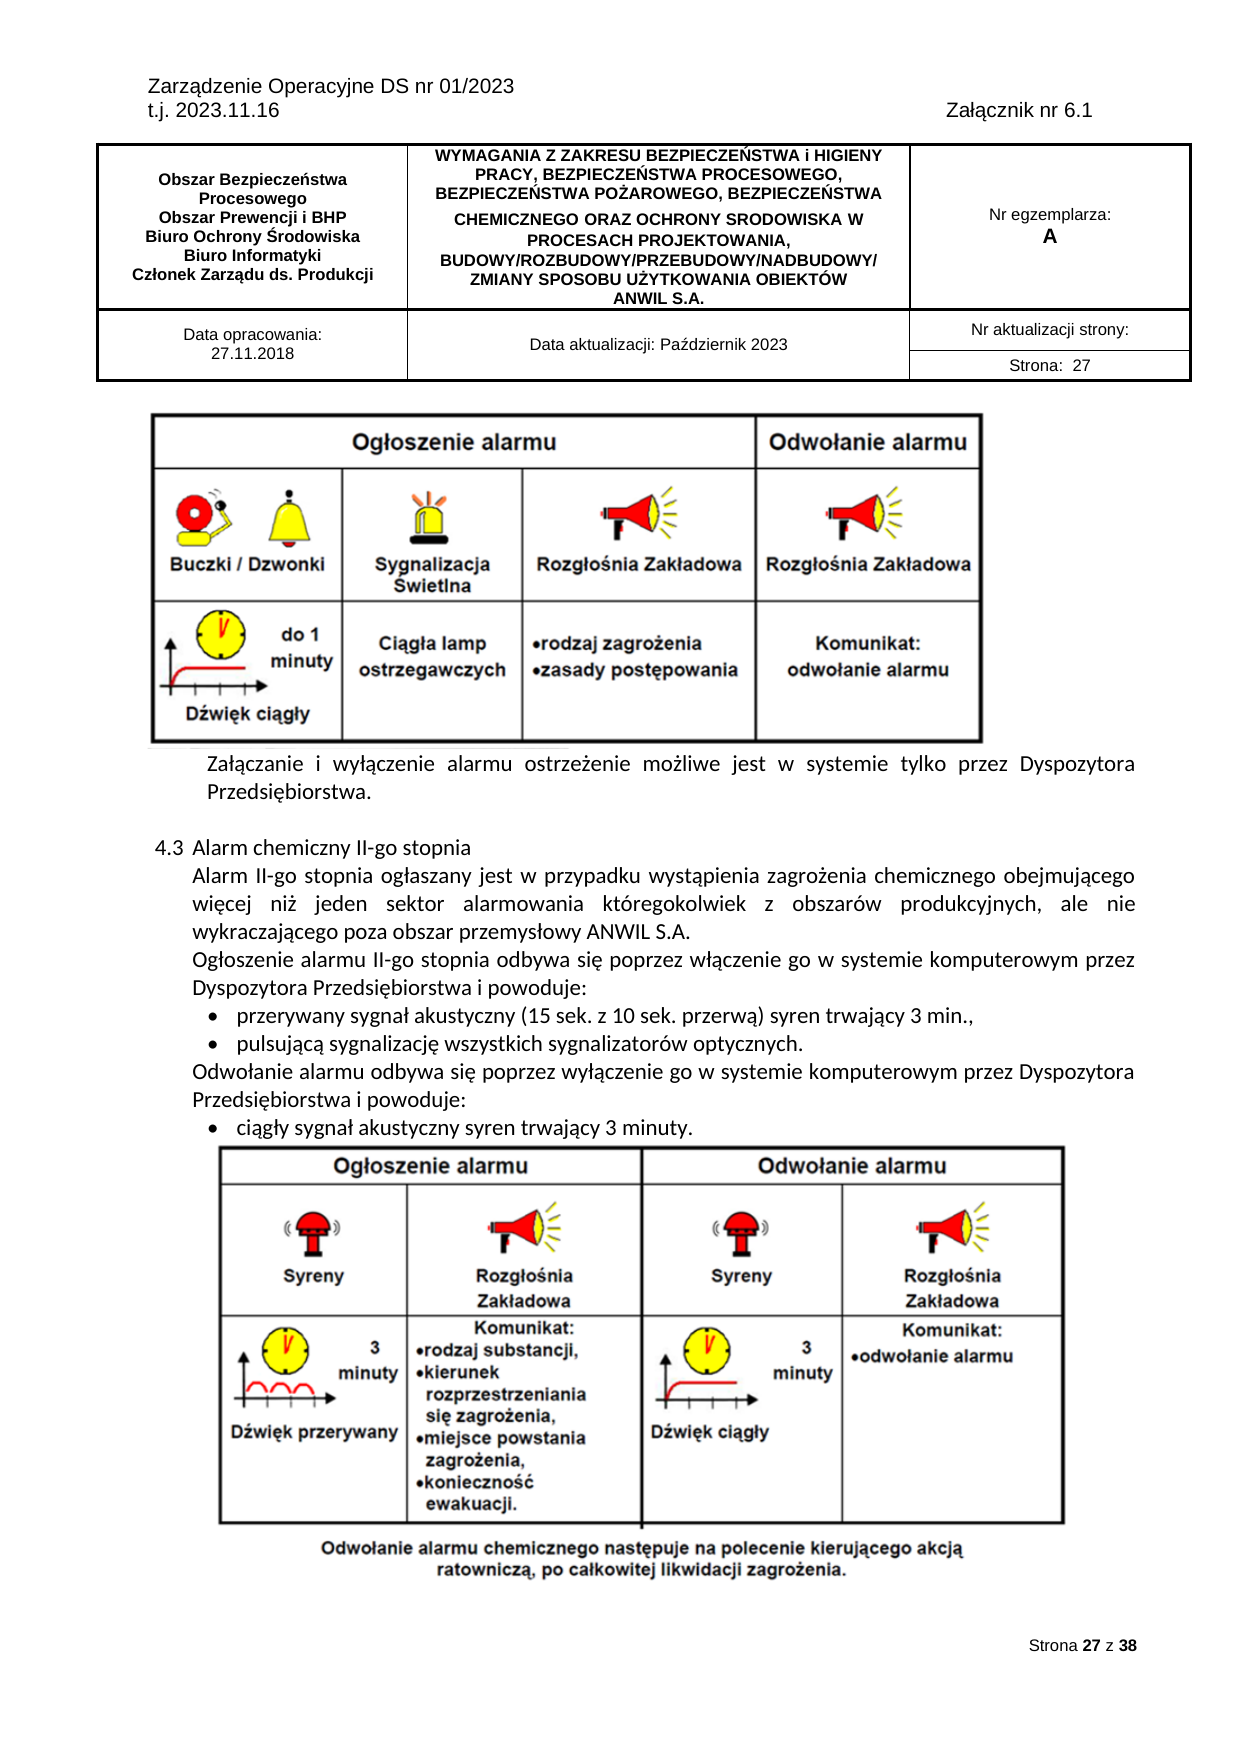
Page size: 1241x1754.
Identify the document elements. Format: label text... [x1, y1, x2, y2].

list Alarm chemiczny II-go stopnia [154, 833, 1137, 861]
list Ogłoszenie alarmu II-go stopnia odbywa się poprzez włączenie go w systemie komputerowym przez Dyspozytora Przedsiębiorstwa i powoduje: [192, 945, 1137, 1001]
list Załączanie i wyłączenie alarmu ostrzeżenie możliwe jest w systemie tylko przez Dyspozytora Przedsiębiorstwa. [207, 749, 1137, 805]
list przerywany sygnał akustyczny (15 sek. z 10 sek. przerwą) syren trwający 3 min., [207, 1001, 1137, 1029]
picture [147, 409, 989, 749]
text Odwołanie alarmu odbywa się poprzez wyłączenie go w systemie komputerowym przez Dyspozytora Przedsiębiorstwa i powoduje: [192, 1057, 1137, 1113]
list pulsującą sygnalizację wszystkich sygnalizatorów optycznych. [207, 1029, 1137, 1057]
picture [215, 1141, 1070, 1584]
list ciągły sygnał akustyczny syren trwający 3 minuty. [207, 1113, 1137, 1141]
list Alarm II-go stopnia ogłaszany jest w przypadku wystąpienia zagrożenia chemicznego obejmującego więcej niż jeden sektor alarmowania któregokolwiek z obszarów produkcyjnych, ale nie wykraczającego poza obszar przemysłowy ANWIL S.A. [192, 861, 1137, 945]
